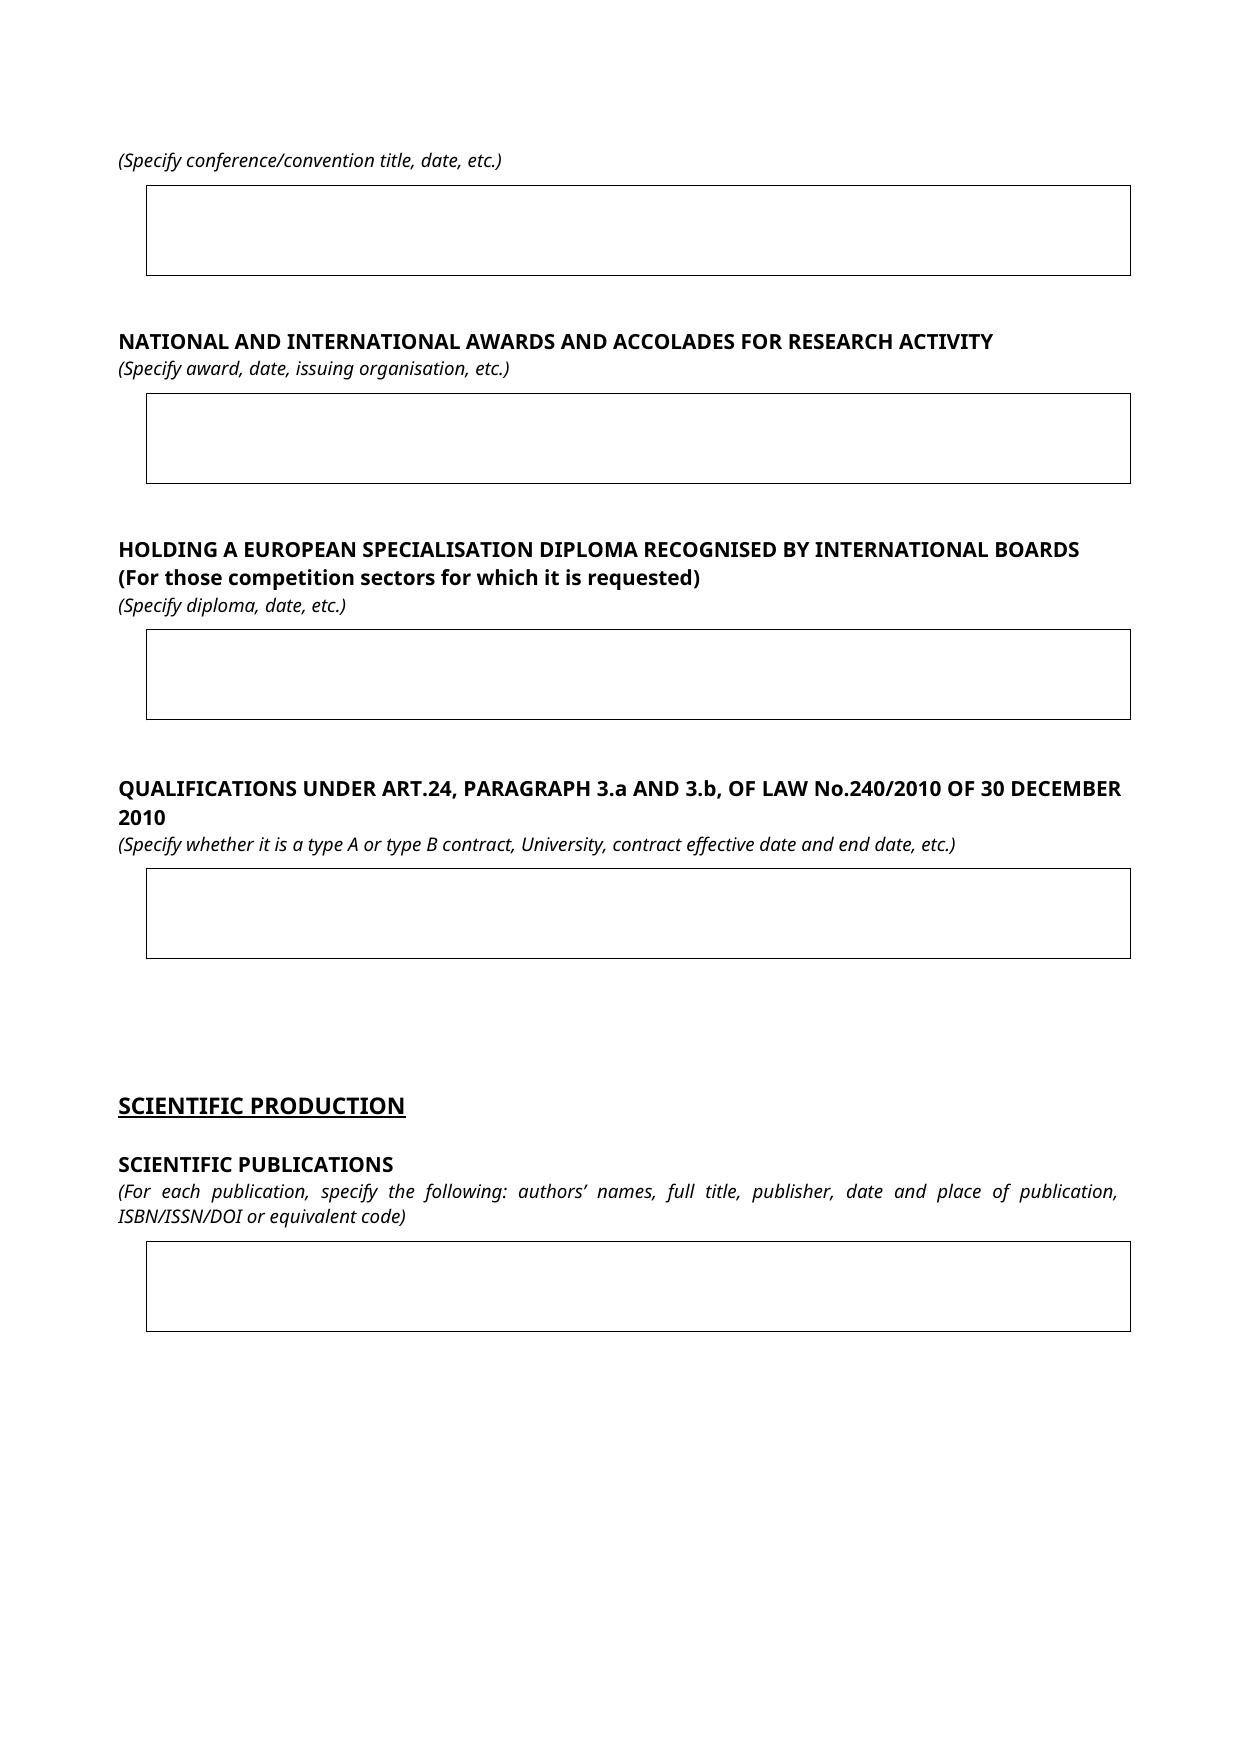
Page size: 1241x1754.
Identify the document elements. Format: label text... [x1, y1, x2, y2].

text (Specify award, date, issuing organisation, etc.) [118, 356, 1122, 381]
text HOLDING A EUROPEAN SPECIALISATION DIPLOMA RECOGNISED BY INTERNATIONAL BOARDS [118, 535, 1122, 563]
text SCIENTIFIC PRODUCTION [118, 1090, 1122, 1121]
text (Specify whether it is a type A or type B contract, University, contract effective date and end date, etc.) [118, 831, 1122, 857]
text NATIONAL AND INTERNATIONAL AWARDS AND ACCOLADES FOR RESEARCH ACTIVITY [118, 327, 1122, 356]
text (Specify conference/convention title, date, etc.) [118, 148, 1122, 173]
text QUALIFICATIONS UNDER ART.24, PARAGRAPH 3.a AND 3.b, OF LAW No.240/2010 OF 30 DECEMBER 2010 [118, 774, 1122, 831]
text SCIENTIFIC PUBLICATIONS [118, 1150, 1122, 1178]
text (For each publication, specify the following: authors’ names, full title, publisher, date and place of publication, ISBN/ISSN/DOI or equivalent code) [118, 1178, 1122, 1229]
text (Specify diploma, date, etc.) [118, 592, 1122, 617]
text (For those competition sectors for which it is requested) [118, 563, 1122, 592]
